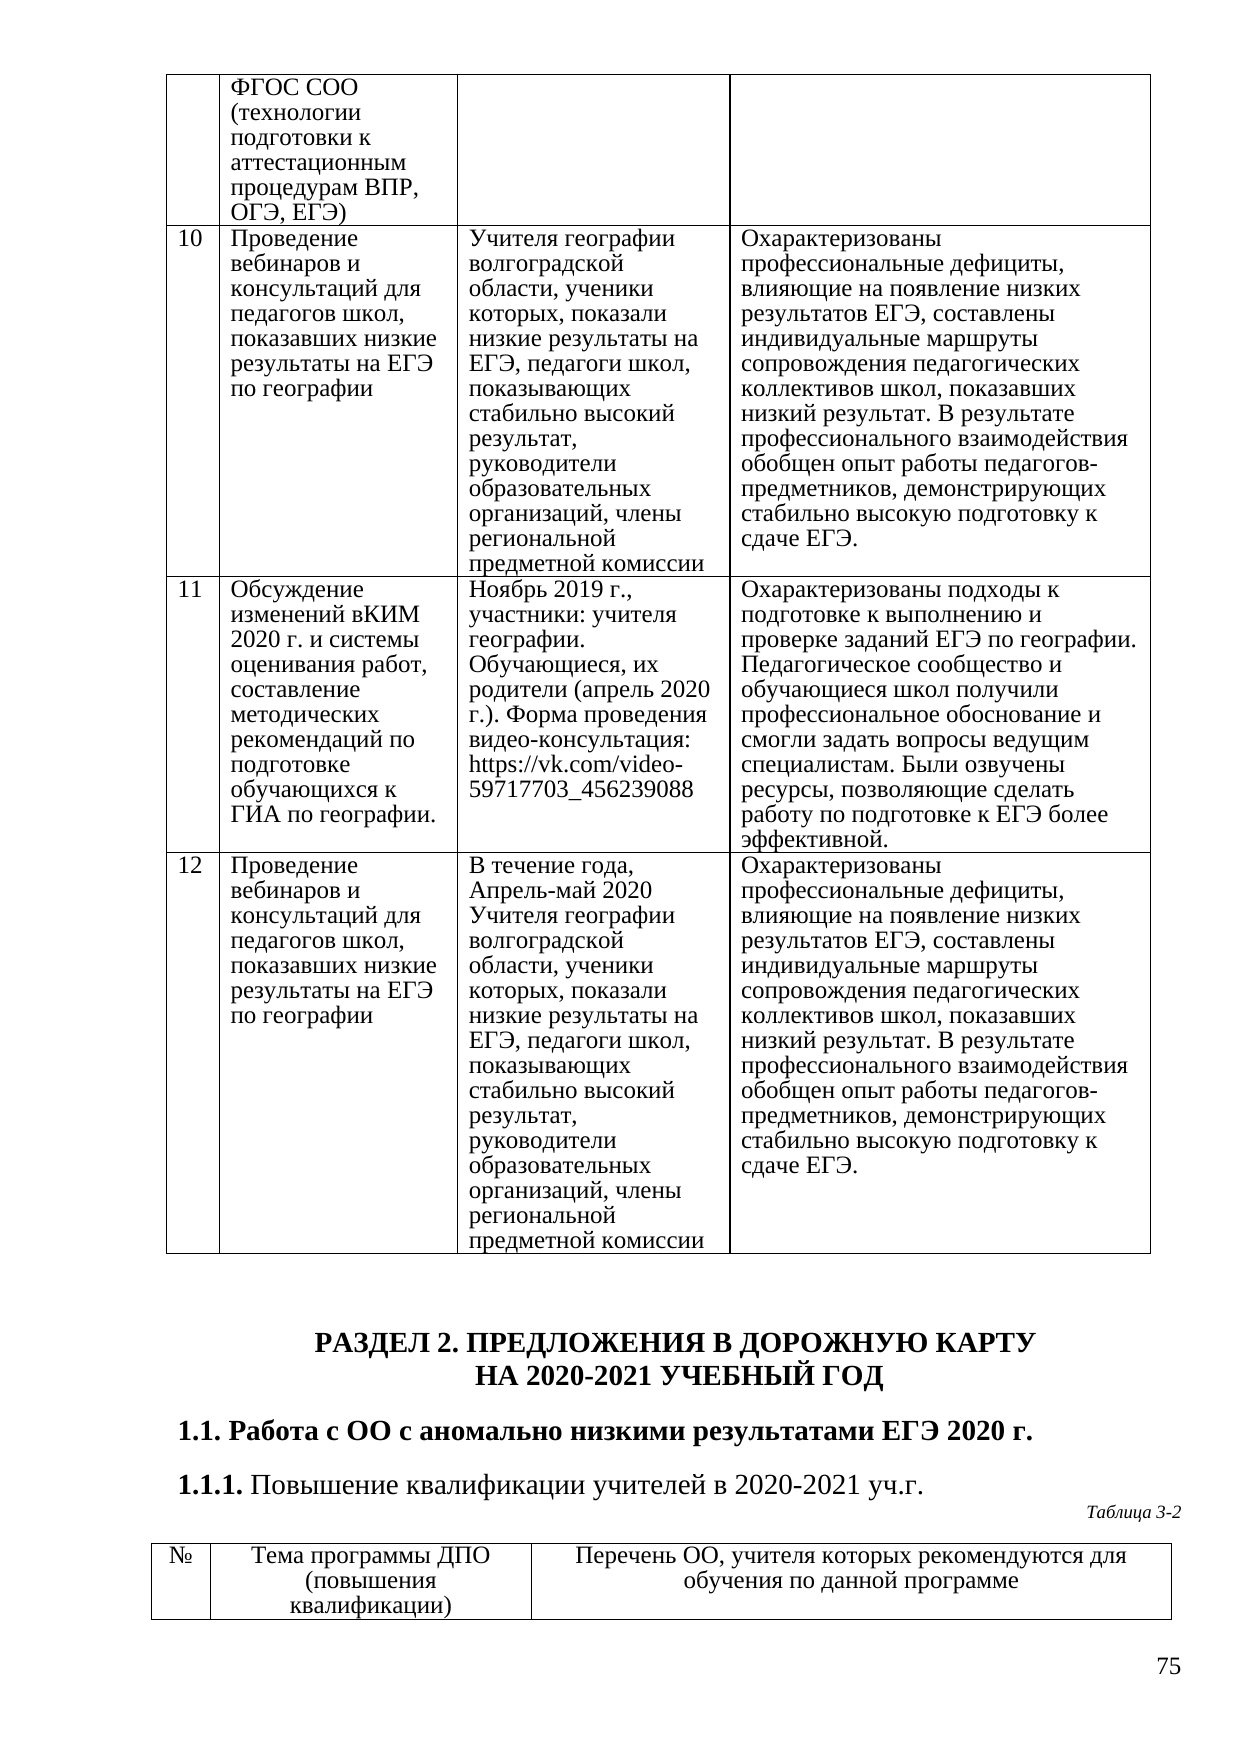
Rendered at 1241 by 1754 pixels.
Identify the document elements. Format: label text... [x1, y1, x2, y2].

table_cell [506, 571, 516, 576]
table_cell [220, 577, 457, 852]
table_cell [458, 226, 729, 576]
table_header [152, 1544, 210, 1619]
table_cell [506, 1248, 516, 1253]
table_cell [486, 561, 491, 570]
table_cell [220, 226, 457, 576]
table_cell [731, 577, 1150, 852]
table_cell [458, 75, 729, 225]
subtitle 1.1.1. Повышение квалификации учителей в 2020-2021 уч.г. [177, 1467, 1181, 1501]
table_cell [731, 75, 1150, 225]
text Таблица 3-2 [177, 1501, 1181, 1522]
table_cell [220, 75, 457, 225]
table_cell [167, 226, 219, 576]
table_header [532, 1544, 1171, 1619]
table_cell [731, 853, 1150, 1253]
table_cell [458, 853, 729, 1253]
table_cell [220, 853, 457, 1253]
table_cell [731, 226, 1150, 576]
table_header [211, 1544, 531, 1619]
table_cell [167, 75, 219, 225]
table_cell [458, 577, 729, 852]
subtitle 1.1. Работа с ОО с аномально низкими результатами ЕГЭ 2020 г. [177, 1413, 1181, 1446]
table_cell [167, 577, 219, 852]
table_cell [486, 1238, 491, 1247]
subtitle РАЗДЕЛ 2. ПРЕДЛОЖЕНИЯ В ДОРОЖНУЮ КАРТУ НА 2020-2021 УЧЕБНЫЙ ГОД [177, 1325, 1181, 1392]
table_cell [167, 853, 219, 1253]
